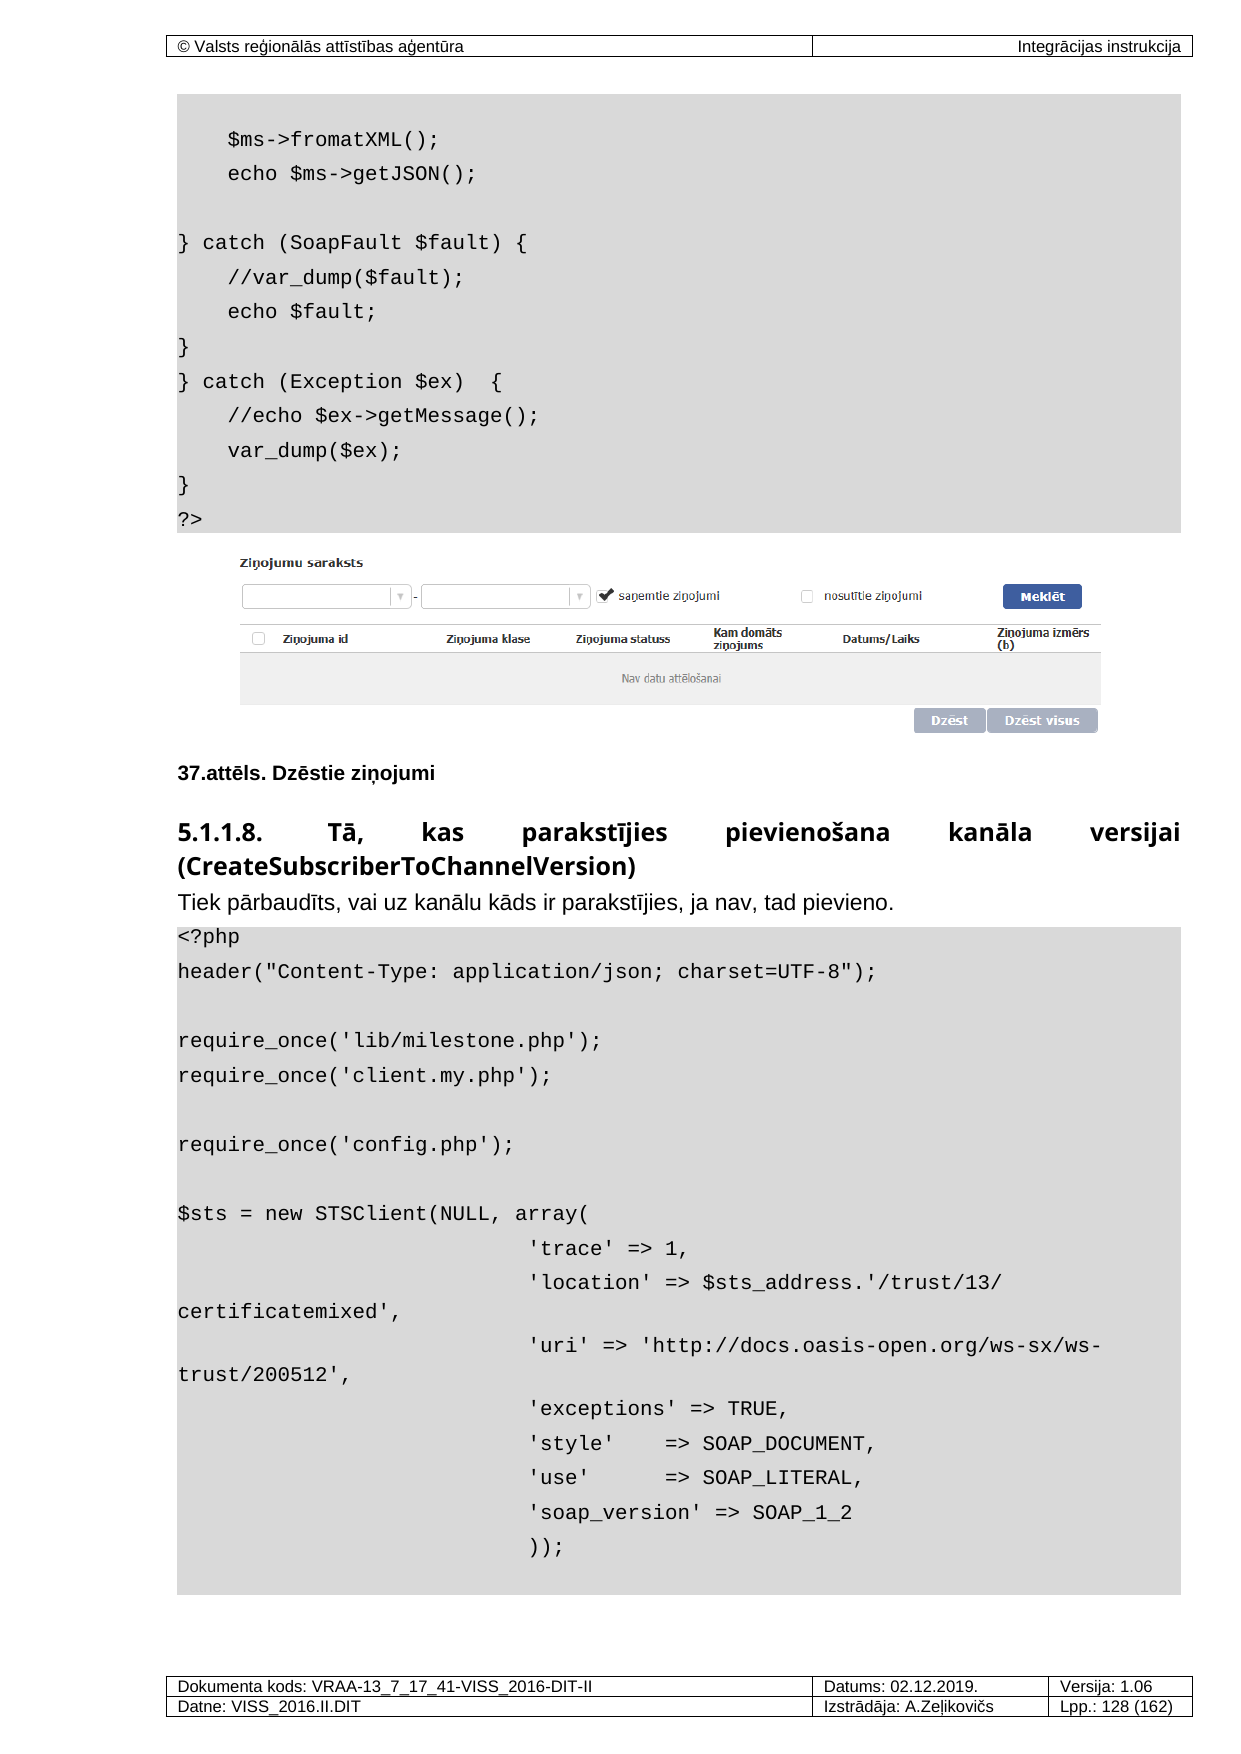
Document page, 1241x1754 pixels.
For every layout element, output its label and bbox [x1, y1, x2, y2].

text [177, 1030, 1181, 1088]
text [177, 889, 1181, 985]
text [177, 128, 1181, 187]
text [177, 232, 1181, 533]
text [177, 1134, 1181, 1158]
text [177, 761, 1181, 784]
picture [229, 549, 1130, 749]
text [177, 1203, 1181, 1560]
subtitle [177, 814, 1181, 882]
